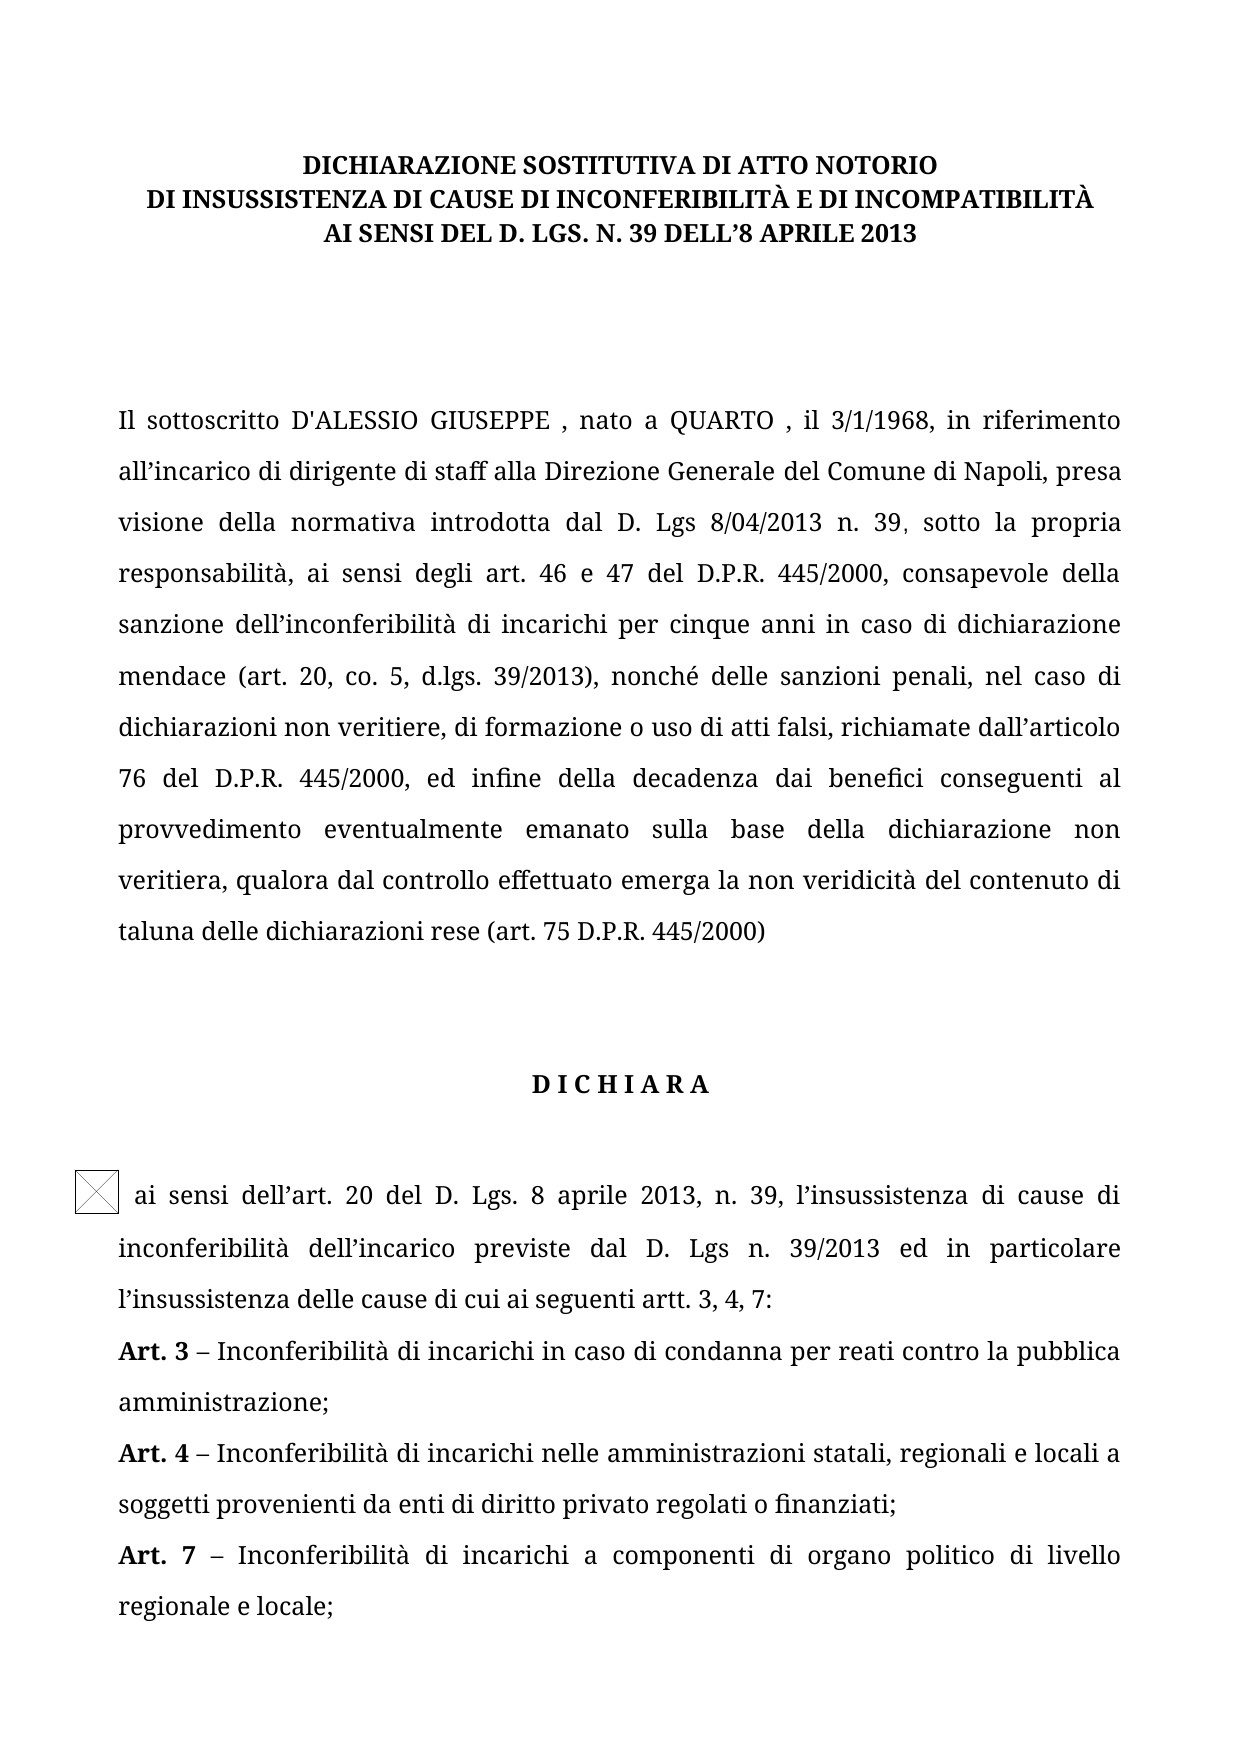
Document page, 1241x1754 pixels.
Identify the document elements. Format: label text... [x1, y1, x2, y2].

text Il sottoscritto D'ALESSIO GIUSEPPE , nato a QUARTO , il 3/1/1968, in riferimento all’incarico di dirigente di staff alla Direzione Generale del Comune di Napoli, presa visione della normativa introdotta dal D. Lgs 8/04/2013 n. 39, sotto la propria responsabilità, ai sensi degli art. 46 e 47 del D.P.R. 445/2000, consapevole della sanzione dell’inconferibilità di incarichi per cinque anni in caso di dichiarazione mendace (art. 20, co. 5, d.lgs. 39/2013), nonché delle sanzioni penali, nel caso di dichiarazioni non veritiere, di formazione o uso di atti falsi, richiamate dall’articolo 76 del D.P.R. 445/2000, ed infine della decadenza dai benefici conseguenti al provvedimento eventualmente emanato sulla base della dichiarazione non veritiera, qualora dal controllo effettuato emerga la non veridicità del contenuto di taluna delle dichiarazioni rese (art. 75 D.P.R. 445/2000) [118, 403, 1122, 947]
text Art. 3 – Inconferibilità di incarichi in caso di condanna per reati contro la pubblica amministrazione; [118, 1333, 1122, 1418]
text D I C H I A R A [118, 1067, 1122, 1101]
text DI INSUSSISTENZA DI CAUSE DI INCONFERIBILITÀ E DI INCOMPATIBILITÀ [118, 182, 1122, 216]
text Art. 4 – Inconferibilità di incarichi nelle amministrazioni statali, regionali e locali a soggetti provenienti da enti di diritto privato regolati o finanziati; [118, 1435, 1122, 1520]
text Art. 7 – Inconferibilità di incarichi a componenti di organo politico di livello regionale e locale; [118, 1537, 1122, 1622]
text AI SENSI DEL D. LGS. N. 39 DELL’8 APRILE 2013 [118, 216, 1122, 250]
text DICHIARAZIONE SOSTITUTIVA DI ATTO NOTORIO [118, 148, 1122, 182]
text ai sensi dell’art. 20 del D. Lgs. 8 aprile 2013, n. 39, l’insussistenza di cause di inconferibilità dell’incarico previste dal D. Lgs n. 39/2013 ed in particolare l’insussistenza delle cause di cui ai seguenti artt. 3, 4, 7: [74, 1169, 1122, 1316]
